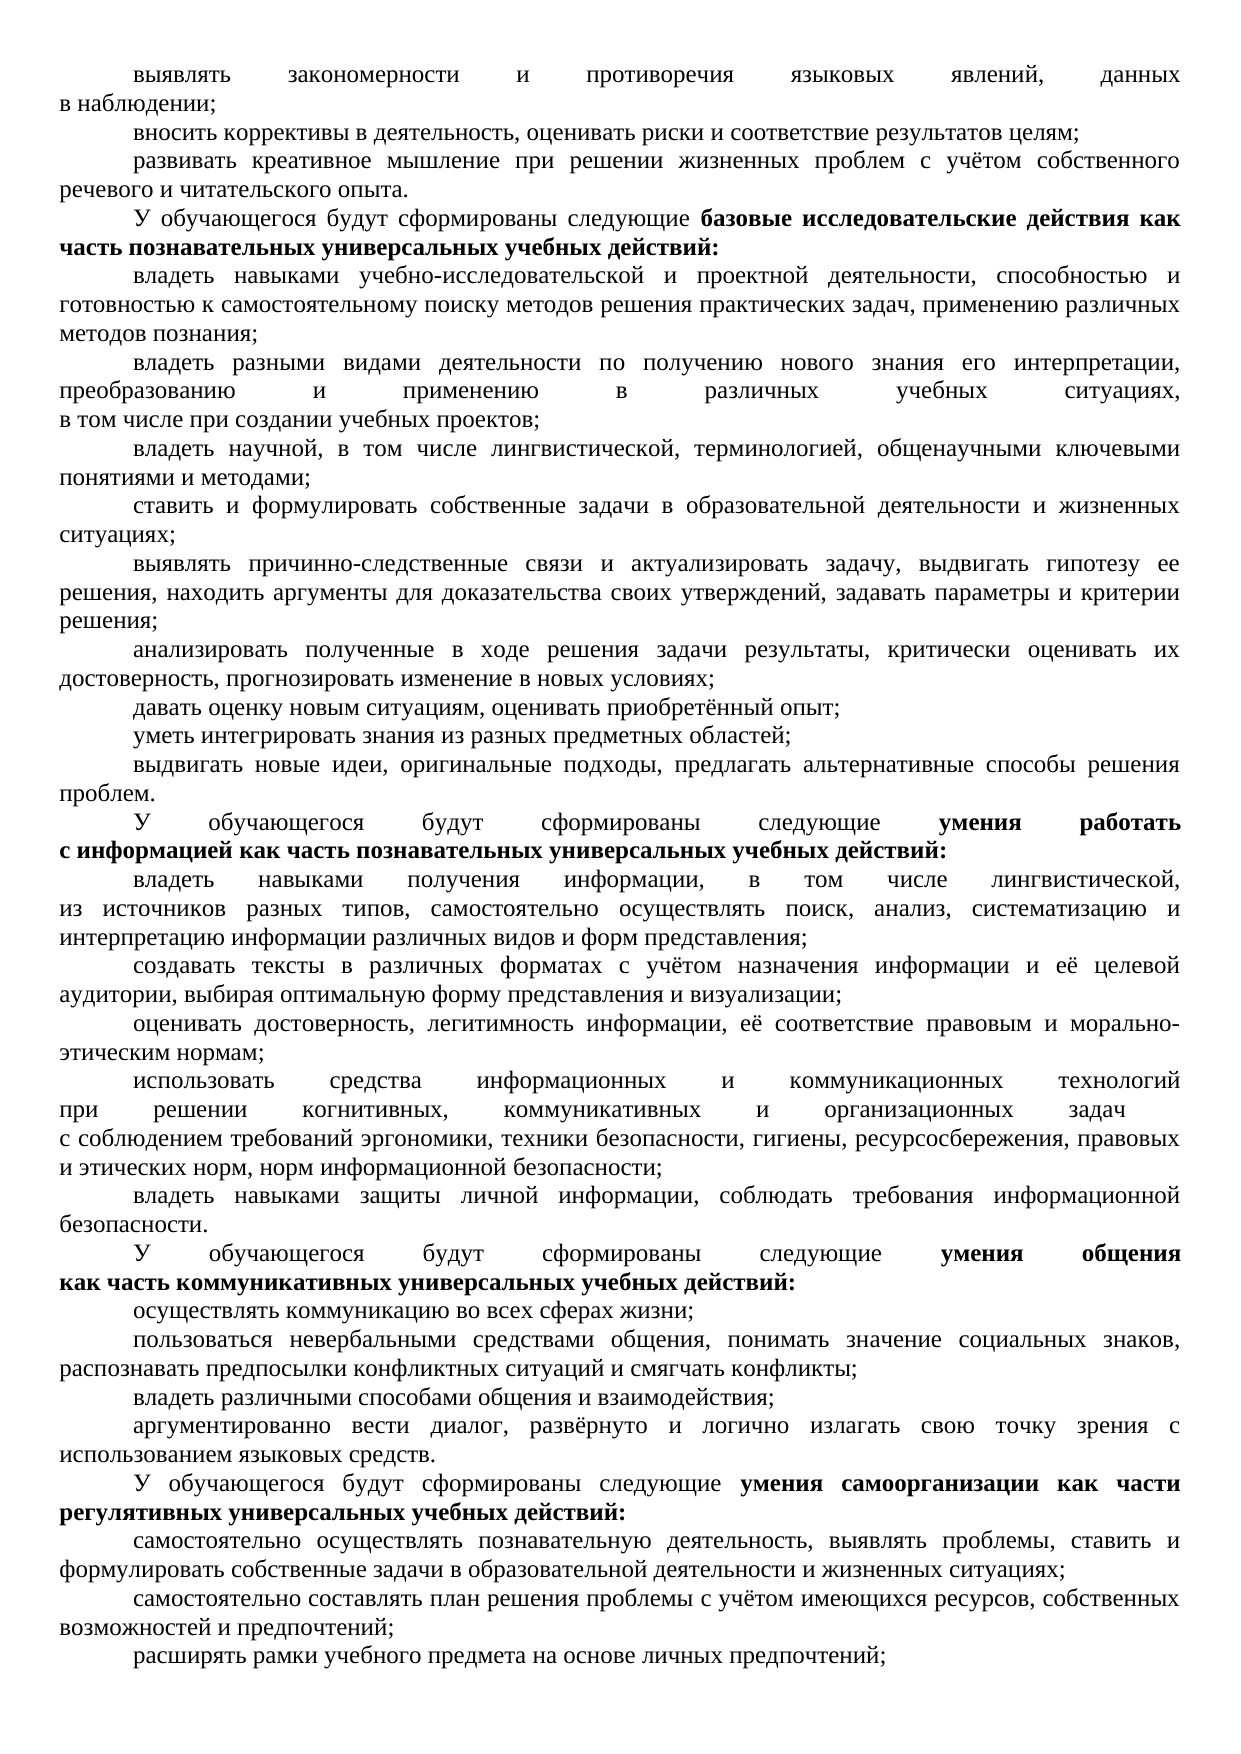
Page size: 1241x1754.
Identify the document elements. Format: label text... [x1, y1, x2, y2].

text оценивать достоверность, легитимность информации, её соответствие правовым и морально-этическим нормам; [59, 1008, 1181, 1065]
text пользоваться невербальными средствами общения, понимать значение социальных знаков, распознавать предпосылки конфликтных ситуаций и смягчать конфликты; [59, 1324, 1181, 1382]
text расширять рамки учебного предмета на основе личных предпочтений; [59, 1640, 1181, 1669]
text владеть различными способами общения и взаимодействия; [59, 1382, 1181, 1410]
text давать оценку новым ситуациям, оценивать приобретённый опыт; [59, 692, 1181, 720]
text вносить коррективы в деятельность, оценивать риски и соответствие результатов целям; [59, 117, 1181, 145]
text владеть научной, в том числе лингвистической, терминологией, общенаучными ключевыми понятиями и методами; [59, 433, 1181, 490]
text У обучающегося будут сформированы следующие базовые исследовательские действия как часть познавательных универсальных учебных действий: [59, 203, 1181, 260]
text выдвигать новые идеи, оригинальные подходы, предлагать альтернативные способы решения проблем. [59, 749, 1181, 807]
text использовать средства информационных и коммуникационных технологий при решении когнитивных, коммуникативных и организационных задач с соблюдением требований эргономики, техники безопасности, гигиены, ресурсосбережения, правовых и этических норм, норм информационной безопасности; [59, 1065, 1181, 1180]
text уметь интегрировать знания из разных предметных областей; [59, 720, 1181, 749]
text У обучающегося будут сформированы следующие умения работать с информацией как часть познавательных универсальных учебных действий: [59, 807, 1181, 864]
text выявлять закономерности и противоречия языковых явлений, данных в наблюдении; [59, 59, 1181, 117]
text самостоятельно составлять план решения проблемы с учётом имеющихся ресурсов, собственных возможностей и предпочтений; [59, 1583, 1181, 1640]
text выявлять причинно-следственные связи и актуализировать задачу, выдвигать гипотезу ее решения, находить аргументы для доказательства своих утверждений, задавать параметры и критерии решения; [59, 548, 1181, 634]
text владеть навыками защиты личной информации, соблюдать требования информационной безопасности. [59, 1180, 1181, 1238]
text владеть навыками получения информации, в том числе лингвистической, из источников разных типов, самостоятельно осуществлять поиск, анализ, систематизацию и интерпретацию информации различных видов и форм представления; [59, 864, 1181, 950]
text У обучающегося будут сформированы следующие умения общения как часть коммуникативных универсальных учебных действий: [59, 1238, 1181, 1295]
text владеть разными видами деятельности по получению нового знания его интерпретации, преобразованию и применению в различных учебных ситуациях, в том числе при создании учебных проектов; [59, 347, 1181, 433]
text аргументированно вести диалог, развёрнуто и логично излагать свою точку зрения с использованием языковых средств. [59, 1410, 1181, 1468]
text осуществлять коммуникацию во всех сферах жизни; [59, 1295, 1181, 1324]
text ставить и формулировать собственные задачи в образовательной деятельности и жизненных ситуациях; [59, 490, 1181, 548]
text У обучающегося будут сформированы следующие умения самоорганизации как части регулятивных универсальных учебных действий: [59, 1468, 1181, 1525]
text самостоятельно осуществлять познавательную деятельность, выявлять проблемы, ставить и формулировать собственные задачи в образовательной деятельности и жизненных ситуациях; [59, 1525, 1181, 1583]
text создавать тексты в различных форматах с учётом назначения информации и её целевой аудитории, выбирая оптимальную форму представления и визуализации; [59, 950, 1181, 1008]
text владеть навыками учебно-исследовательской и проектной деятельности, способностью и готовностью к самостоятельному поиску методов решения практических задач, применению различных методов познания; [59, 260, 1181, 347]
text развивать креативное мышление при решении жизненных проблем с учётом собственного речевого и читательского опыта. [59, 145, 1181, 203]
text анализировать полученные в ходе решения задачи результаты, критически оценивать их достоверность, прогнозировать изменение в новых условиях; [59, 634, 1181, 692]
